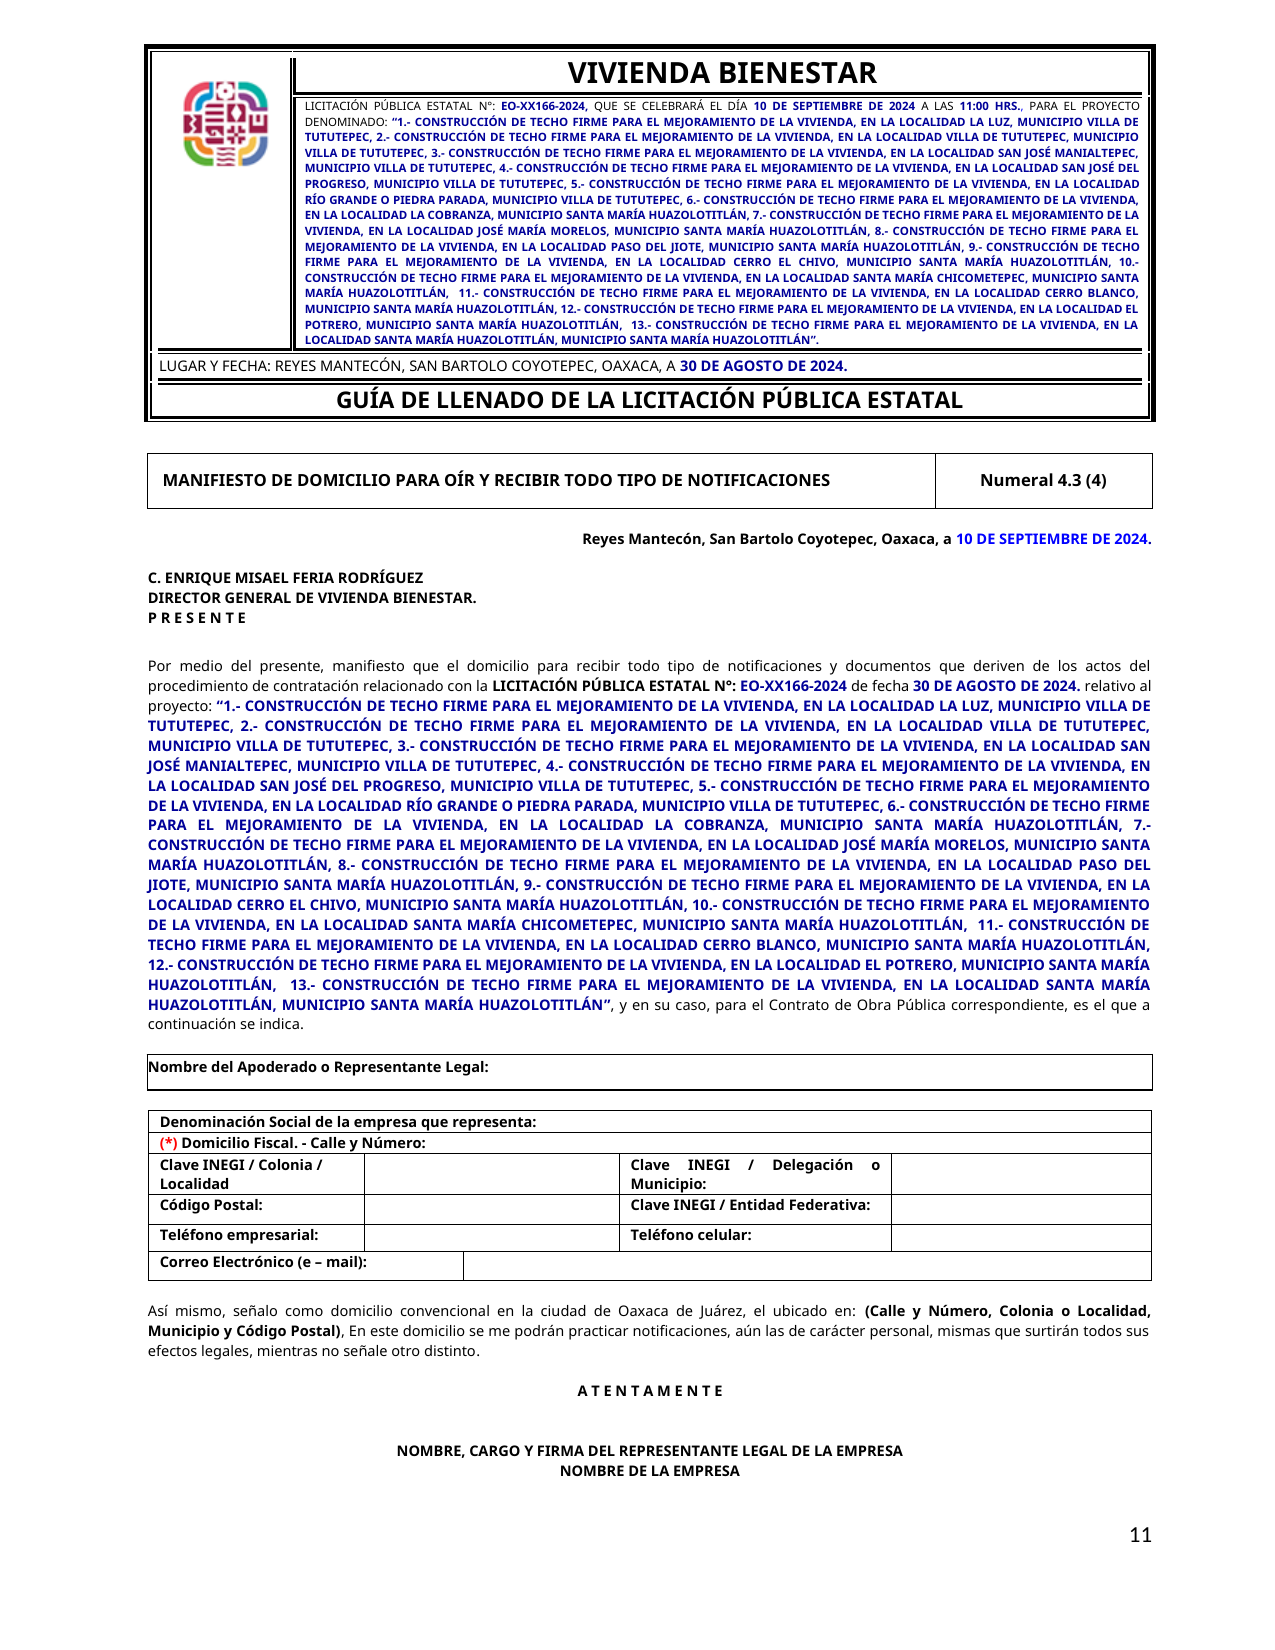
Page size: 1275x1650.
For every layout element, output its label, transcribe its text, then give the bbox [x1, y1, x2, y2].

text Así mismo, señalo como domicilio convencional en la ciudad de Oaxaca de Juárez, el ubicado en: (Calle y Número, Colonia o Localidad, Municipio y Código Postal), En este domicilio se me podrán practicar notificaciones, aún las de carácter personal, mismas que surtirán todos sus efectos legales, mientras no señale otro distinto. [148, 1301, 1152, 1361]
table_cell Clave INEGI / Delegación o Municipio: [620, 1154, 891, 1194]
table_cell Código Postal: [149, 1195, 364, 1223]
table_cell [365, 1225, 619, 1251]
table_cell Teléfono celular: [620, 1225, 891, 1251]
table_cell [892, 1154, 1151, 1194]
table_cell [464, 1252, 1151, 1280]
table_cell Teléfono empresarial: [149, 1225, 364, 1251]
table_cell [892, 1195, 1151, 1223]
table_cell [365, 1195, 619, 1223]
table_cell Correo Electrónico (e – mail): [149, 1252, 463, 1280]
text DIRECTOR GENERAL DE VIVIENDA BIENESTAR. [148, 588, 1152, 608]
text P R E S E N T E [148, 608, 1152, 628]
table_cell [892, 1225, 1151, 1251]
table_header Denominación Social de la empresa que representa: [149, 1111, 1151, 1132]
table_cell Clave INEGI / Colonia / Localidad [149, 1154, 364, 1194]
text C. ENRIQUE MISAEL FERIA RODRÍGUEZ [148, 568, 1152, 588]
table_cell [365, 1154, 619, 1194]
table_header MANIFIESTO DE DOMICILIO PARA OÍR Y RECIBIR TODO TIPO DE NOTIFICACIONES [148, 454, 935, 508]
text Por medio del presente, manifiesto que el domicilio para recibir todo tipo de notificaciones y documentos que deriven de los actos del procedimiento de contratación relacionado con la LICITACIÓN PÚBLICA ESTATAL N°: EO-XX166-2024 de fecha 30 DE AGOSTO DE 2024. relativo al proyecto: “1.- CONSTRUCCIÓN DE TECHO FIRME PARA EL MEJORAMIENTO DE LA VIVIENDA, EN LA LOCALIDAD LA LUZ, MUNICIPIO VILLA DE TUTUTEPEC, 2.- CONSTRUCCIÓN DE TECHO FIRME PARA EL MEJORAMIENTO DE LA VIVIENDA, EN LA LOCALIDAD VILLA DE TUTUTEPEC, MUNICIPIO VILLA DE TUTUTEPEC, 3.- CONSTRUCCIÓN DE TECHO FIRME PARA EL MEJORAMIENTO DE LA VIVIENDA, EN LA LOCALIDAD SAN JOSÉ MANIALTEPEC, MUNICIPIO VILLA DE TUTUTEPEC, 4.- CONSTRUCCIÓN DE TECHO FIRME PARA EL MEJORAMIENTO DE LA VIVIENDA, EN LA LOCALIDAD SAN JOSÉ DEL PROGRESO, MUNICIPIO VILLA DE TUTUTEPEC, 5.- CONSTRUCCIÓN DE TECHO FIRME PARA EL MEJORAMIENTO DE LA VIVIENDA, EN LA LOCALIDAD RÍO GRANDE O PIEDRA PARADA, MUNICIPIO VILLA DE TUTUTEPEC, 6.- CONSTRUCCIÓN DE TECHO FIRME PARA EL MEJORAMIENTO DE LA VIVIENDA, EN LA LOCALIDAD LA COBRANZA, MUNICIPIO SANTA MARÍA HUAZOLOTITLÁN, 7.- CONSTRUCCIÓN DE TECHO FIRME PARA EL MEJORAMIENTO DE LA VIVIENDA, EN LA LOCALIDAD JOSÉ MARÍA MORELOS, MUNICIPIO SANTA MARÍA HUAZOLOTITLÁN, 8.- CONSTRUCCIÓN DE TECHO FIRME PARA EL MEJORAMIENTO DE LA VIVIENDA, EN LA LOCALIDAD PASO DEL JIOTE, MUNICIPIO SANTA MARÍA HUAZOLOTITLÁN, 9.- CONSTRUCCIÓN DE TECHO FIRME PARA EL MEJORAMIENTO DE LA VIVIENDA, EN LA LOCALIDAD CERRO EL CHIVO, MUNICIPIO SANTA MARÍA HUAZOLOTITLÁN, 10.- CONSTRUCCIÓN DE TECHO FIRME PARA EL MEJORAMIENTO DE LA VIVIENDA, EN LA LOCALIDAD SANTA MARÍA CHICOMETEPEC, MUNICIPIO SANTA MARÍA HUAZOLOTITLÁN, 11.- CONSTRUCCIÓN DE TECHO FIRME PARA EL MEJORAMIENTO DE LA VIVIENDA, EN LA LOCALIDAD CERRO BLANCO, MUNICIPIO SANTA MARÍA HUAZOLOTITLÁN, 12.- CONSTRUCCIÓN DE TECHO FIRME PARA EL MEJORAMIENTO DE LA VIVIENDA, EN LA LOCALIDAD EL POTRERO, MUNICIPIO SANTA MARÍA HUAZOLOTITLÁN, 13.- CONSTRUCCIÓN DE TECHO FIRME PARA EL MEJORAMIENTO DE LA VIVIENDA, EN LA LOCALIDAD SANTA MARÍA HUAZOLOTITLÁN, MUNICIPIO SANTA MARÍA HUAZOLOTITLÁN”, y en su caso, para el Contrato de Obra Pública correspondiente, es el que a continuación se indica. [148, 656, 1152, 1034]
table_header Numeral 4.3 (4) [936, 454, 1152, 508]
picture [172, 73, 279, 172]
text A T E N T A M E N T E [148, 1381, 1152, 1401]
table_cell (*) Domicilio Fiscal. - Calle y Número: [149, 1133, 1151, 1153]
table_cell Clave INEGI / Entidad Federativa: [620, 1195, 891, 1223]
text Reyes Mantecón, San Bartolo Coyotepec, Oaxaca, a 10 DE SEPTIEMBRE DE 2024. [148, 528, 1152, 548]
text NOMBRE, CARGO Y FIRMA DEL REPRESENTANTE LEGAL DE LA EMPRESA [148, 1440, 1152, 1460]
text Nombre del Apoderado o Representante Legal: [148, 1055, 1152, 1089]
text NOMBRE DE LA EMPRESA [148, 1460, 1152, 1480]
